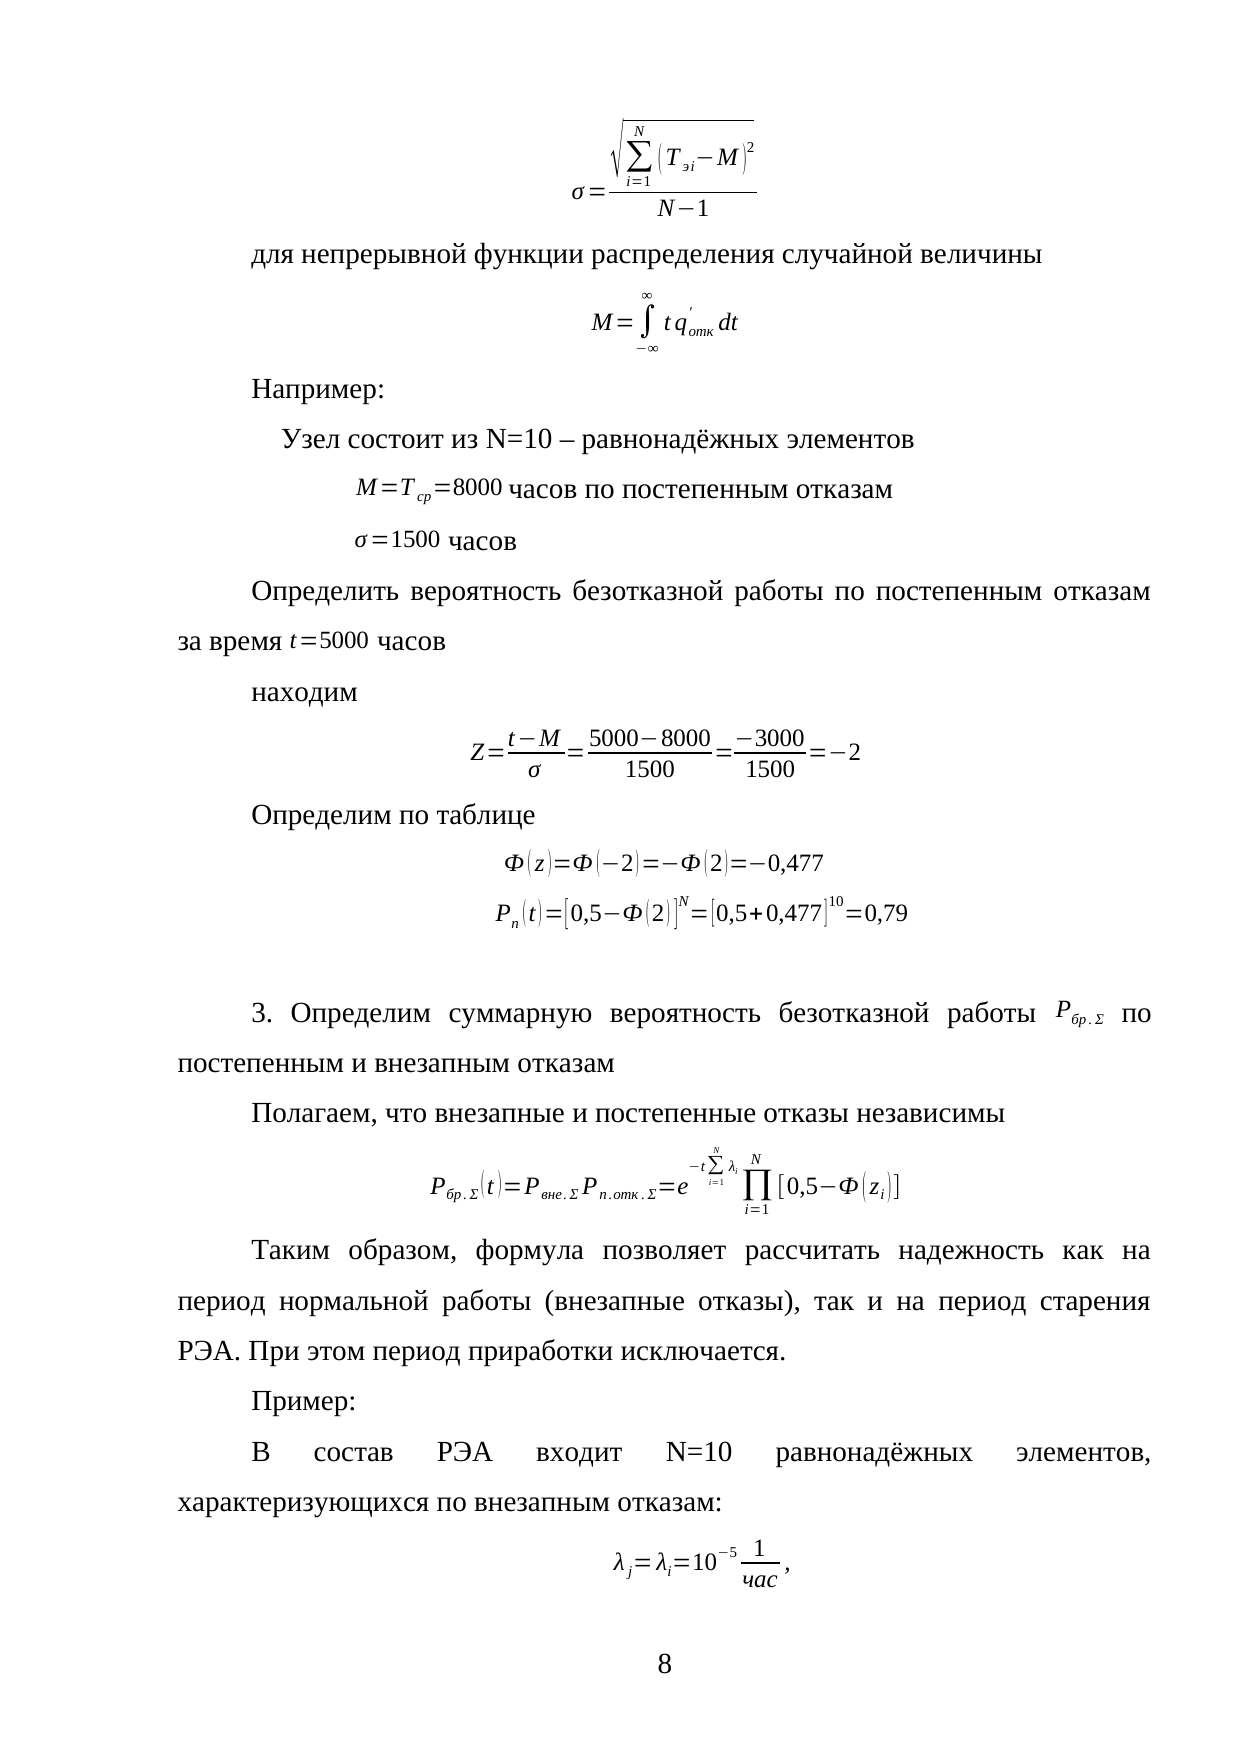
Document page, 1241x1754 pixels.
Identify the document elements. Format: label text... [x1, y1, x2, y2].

list Таким образом, формула позволяет рассчитать надежность как на период нормальной работы (внезапные отказы), так и на период старения РЭА. При этом период приработки исключается. [177, 1232, 1152, 1367]
list 3. Определим суммарную вероятность безотказной работы по постепенным и внезапным отказам [177, 995, 1152, 1079]
list Полагаем, что внезапные и постепенные отказы независимы [177, 1096, 1152, 1129]
list Например: [177, 371, 1152, 404]
list часов по постепенным отказам [281, 471, 1152, 506]
list Пример: [177, 1383, 1152, 1417]
list часов [281, 523, 1152, 556]
list для непрерывной функции распределения случайной величины [177, 236, 1152, 269]
list Определить вероятность безотказной работы по постепенным отказам за время часов [177, 573, 1152, 657]
list находим [177, 674, 1152, 707]
list Узел состоит из N=10 – равнонадёжных элементов [281, 421, 1152, 455]
list Определим по таблице [177, 797, 1152, 831]
list В состав РЭА входит N=10 равнонадёжных элементов, характеризующихся по внезапным отказам: [177, 1434, 1152, 1518]
